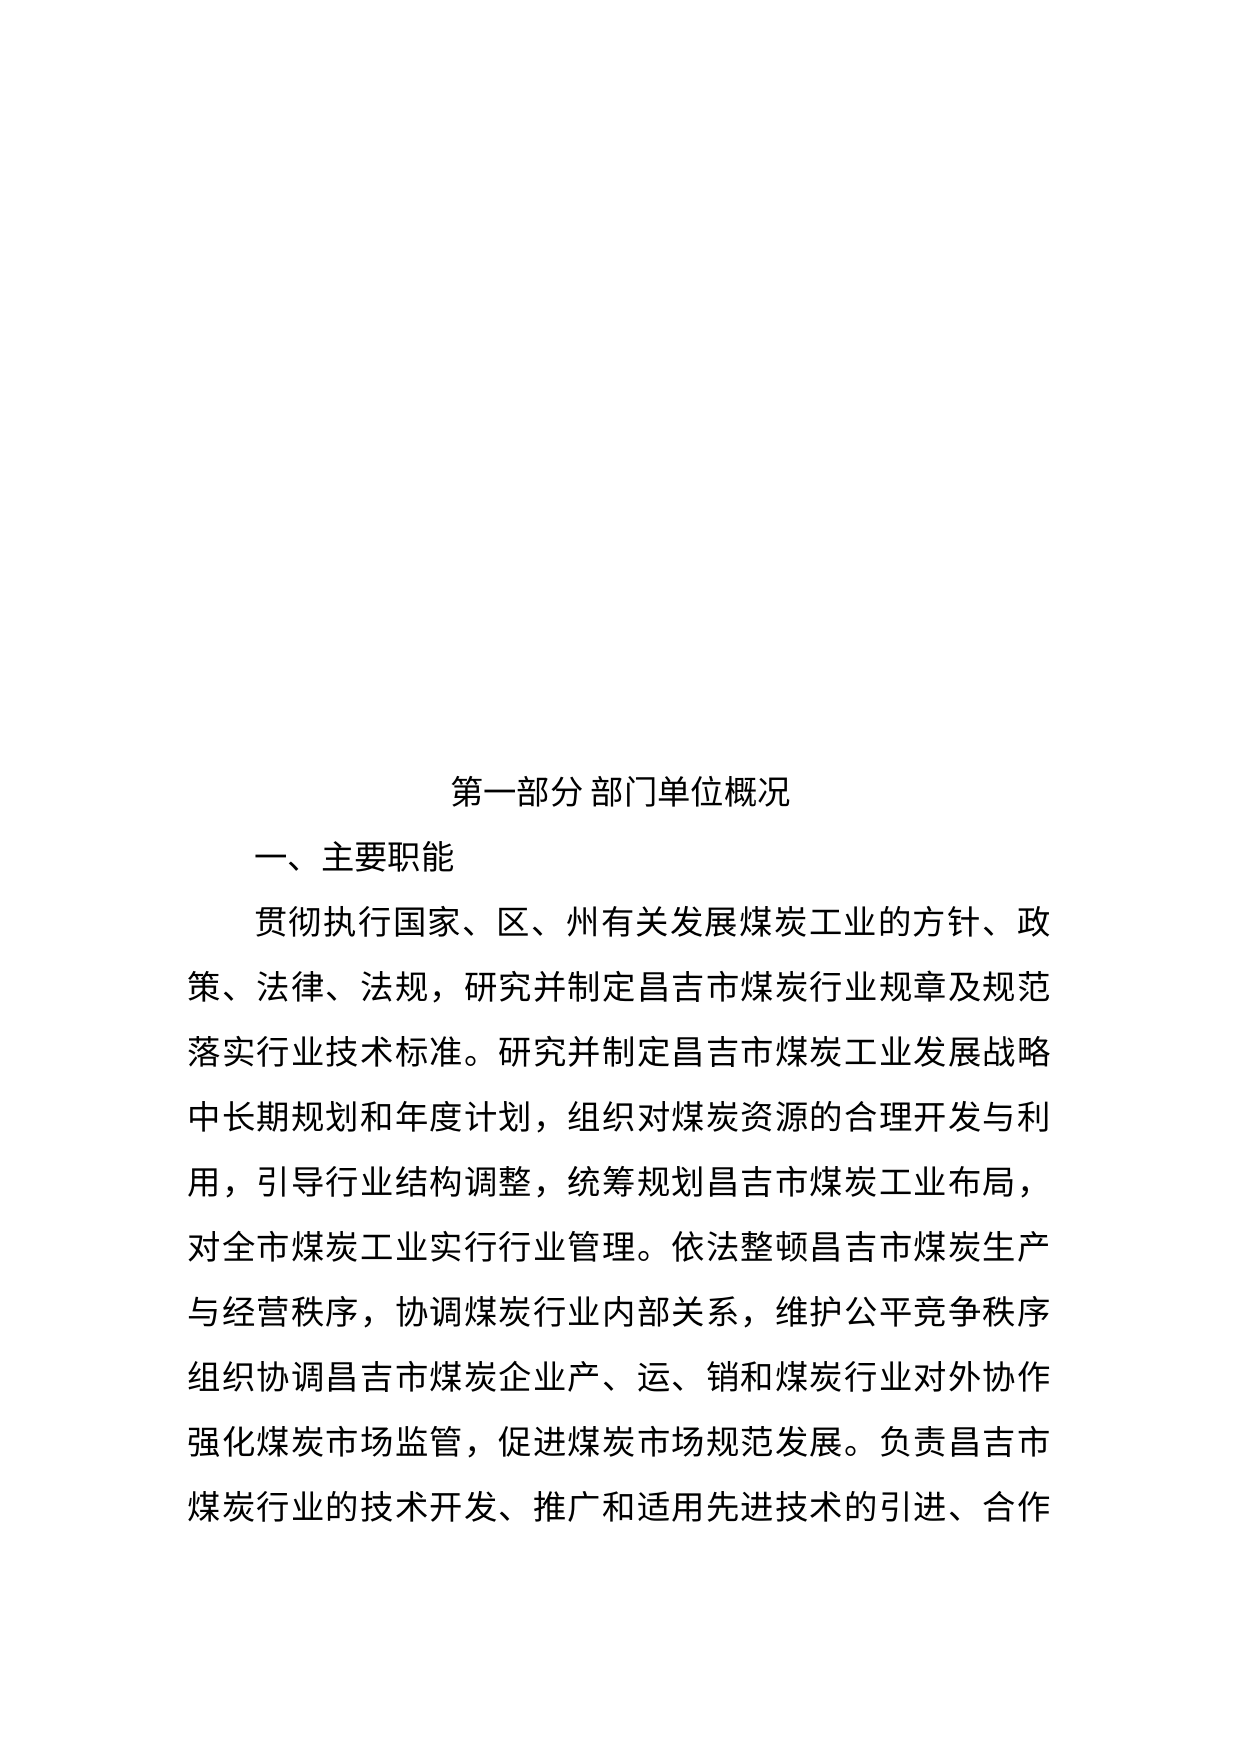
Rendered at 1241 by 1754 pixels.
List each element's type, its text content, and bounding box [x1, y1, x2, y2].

text 一、主要职能 [187, 823, 1053, 888]
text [187, 888, 1053, 1538]
text 第一部分 部门单位概况 [187, 758, 1053, 823]
